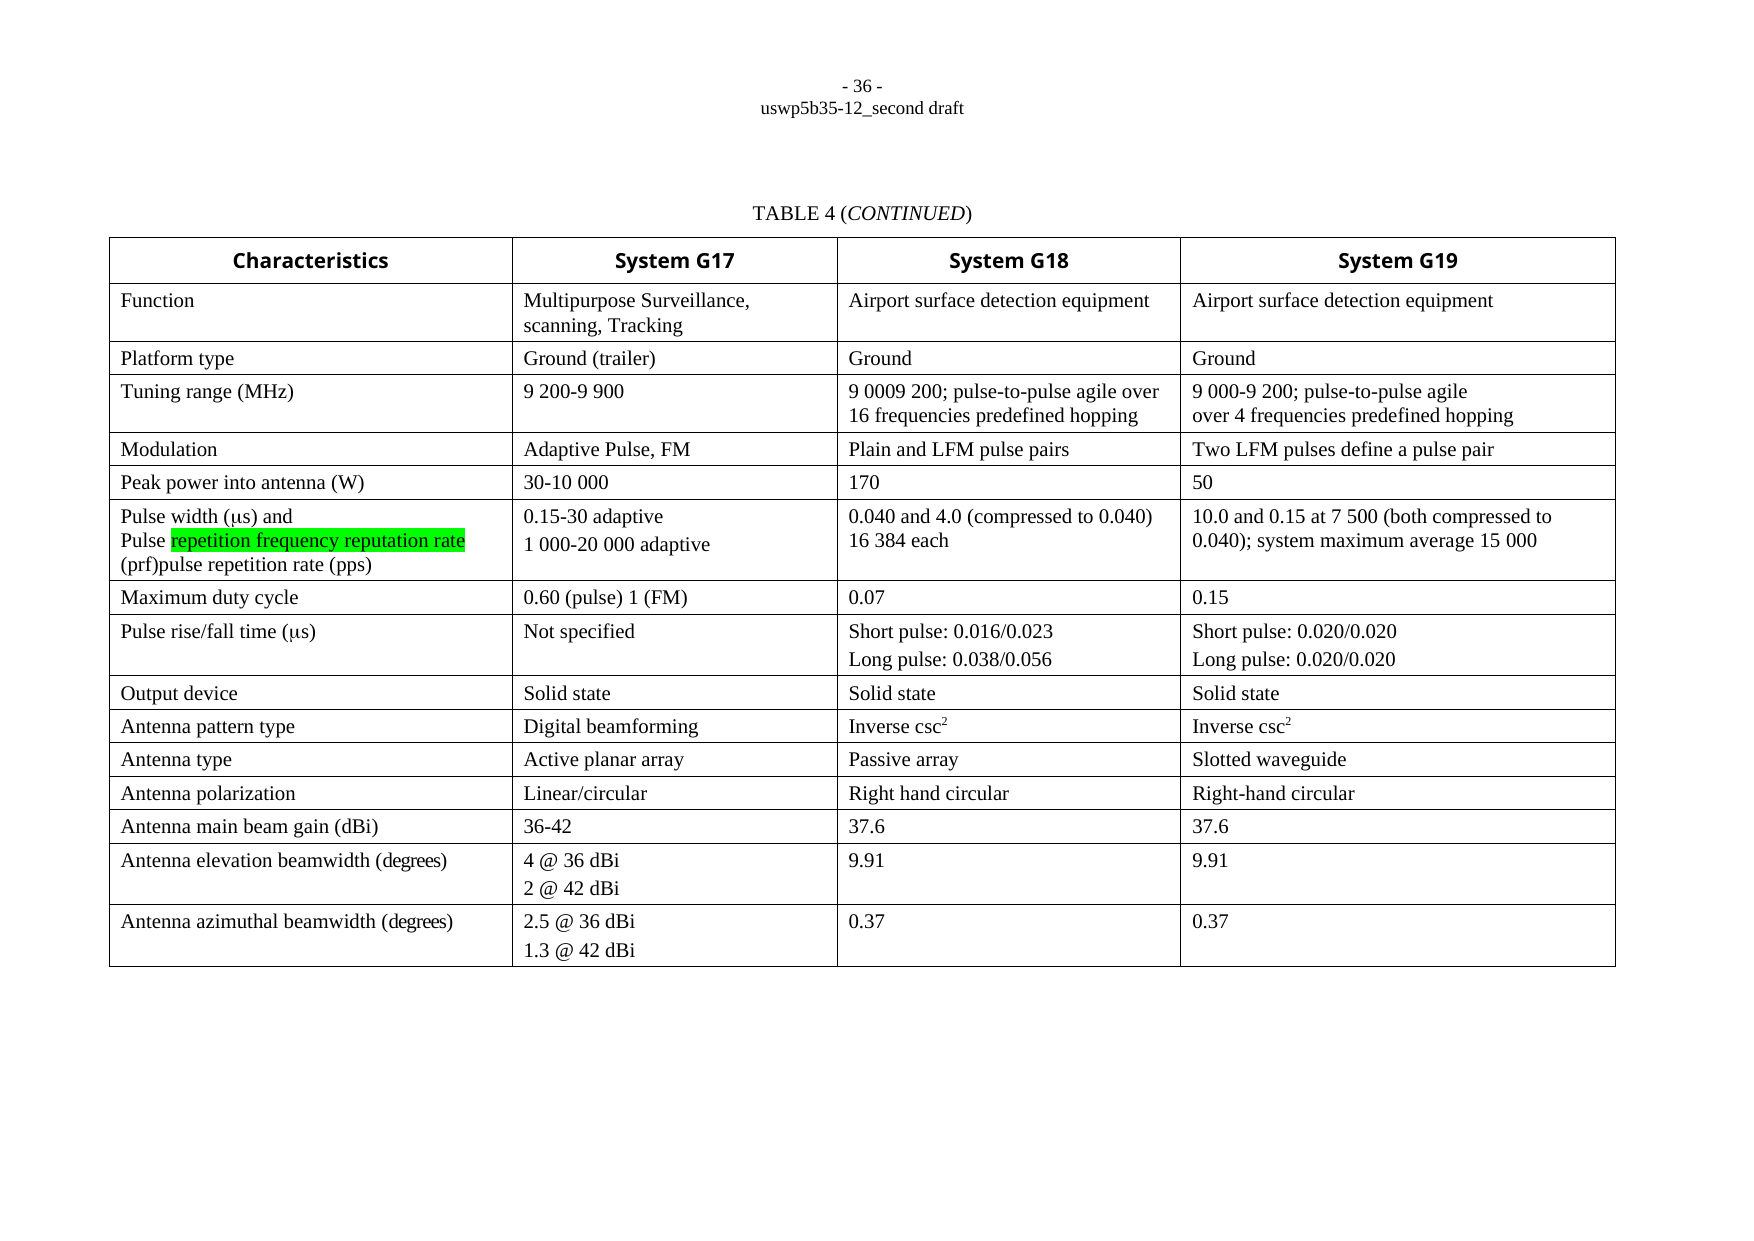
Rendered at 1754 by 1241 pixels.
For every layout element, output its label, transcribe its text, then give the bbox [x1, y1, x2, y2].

table_cell Output device [110, 676, 512, 709]
table_header System G18 [838, 238, 1180, 283]
table_header System G19 [1181, 238, 1615, 283]
table_cell Passive array [838, 743, 1180, 776]
table_cell 0.040 and 4.0 (compressed to 0.040) 16 384 each [838, 500, 1180, 580]
table_cell 0.37 [1181, 905, 1615, 966]
table_cell Ground (trailer) [513, 342, 837, 374]
table_cell Right hand circular [838, 777, 1180, 809]
table_cell Not specified [513, 615, 837, 675]
table_cell Antenna pattern type [110, 710, 512, 742]
table_cell Right-hand circular [1181, 777, 1615, 809]
table_cell 0.37 [838, 905, 1180, 966]
table_cell Modulation [110, 433, 512, 465]
table_cell Plain and LFM pulse pairs [838, 433, 1180, 465]
table_cell Peak power into antenna (W) [110, 466, 512, 498]
table_header System G17 [513, 238, 837, 283]
table_cell Multipurpose Surveillance, scanning, Tracking [513, 284, 837, 341]
table_cell Ground [838, 342, 1180, 374]
table_cell Digital beamforming [513, 710, 837, 742]
table_cell Two LFM pulses define a pulse pair [1181, 433, 1615, 465]
table_cell Short pulse: 0.020/0.020 Long pulse: 0.020/0.020 [1181, 615, 1615, 675]
table_cell Adaptive Pulse, FM [513, 433, 837, 465]
table_cell 9 000-9 200; pulse-to-pulse agile over 4 frequencies predefined hopping [1181, 375, 1615, 432]
table_cell Antenna main beam gain (dBi) [110, 810, 512, 842]
table_cell Airport surface detection equipment [838, 284, 1180, 341]
table_cell Antenna type [110, 743, 512, 776]
table_cell 50 [1181, 466, 1615, 498]
table_cell 0.15 [1181, 581, 1615, 613]
table_cell Solid state [1181, 676, 1615, 709]
table_cell Maximum duty cycle [110, 581, 512, 613]
table_cell Linear/circular [513, 777, 837, 809]
table_cell Ground [1181, 342, 1615, 374]
table_cell Solid state [838, 676, 1180, 709]
table_cell Antenna elevation beamwidth (degrees) [110, 844, 512, 904]
table_cell 2.5 @ 36 dBi 1.3 @ 42 dBi [513, 905, 837, 966]
table_cell 9.91 [838, 844, 1180, 904]
table_cell Antenna azimuthal beamwidth (degrees) [110, 905, 512, 966]
table_cell 9 200-9 900 [513, 375, 837, 432]
table_cell Tuning range (MHz) [110, 375, 512, 432]
table_cell 0.15-30 adaptive 1 000-20 000 adaptive [513, 500, 837, 580]
table_cell 9.91 [1181, 844, 1615, 904]
table_cell Active planar array [513, 743, 837, 776]
table_cell 9 0009 200; pulse-to-pulse agile over 16 frequencies predefined hopping [838, 375, 1180, 432]
table_cell Pulse rise/fall time (s) [110, 615, 512, 675]
table_cell Slotted waveguide [1181, 743, 1615, 776]
table_cell 37.6 [838, 810, 1180, 842]
table_cell 0.07 [838, 581, 1180, 613]
text TABLE 4 (continued) [118, 176, 1606, 224]
table_header Characteristics [110, 238, 512, 283]
table_cell Antenna polarization [110, 777, 512, 809]
table_cell Inverse csc2 [1181, 710, 1615, 742]
table_cell 170 [838, 466, 1180, 498]
table_cell Platform type [110, 342, 512, 374]
table_cell Pulse width (s) and [110, 500, 512, 580]
table_cell 4 @ 36 dBi 2 @ 42 dBi [513, 844, 837, 904]
table_cell Function [110, 284, 512, 341]
table_cell Solid state [513, 676, 837, 709]
table_cell 30-10 000 [513, 466, 837, 498]
table_cell 37.6 [1181, 810, 1615, 842]
table_cell 0.60 (pulse) 1 (FM) [513, 581, 837, 613]
table_cell 10.0 and 0.15 at 7 500 (both compressed to 0.040); system maximum average 15 000 [1181, 500, 1615, 580]
table_cell Inverse csc2 [838, 710, 1180, 742]
table_cell Short pulse: 0.016/0.023 Long pulse: 0.038/0.056 [838, 615, 1180, 675]
table_cell 36-42 [513, 810, 837, 842]
table_cell Airport surface detection equipment [1181, 284, 1615, 341]
